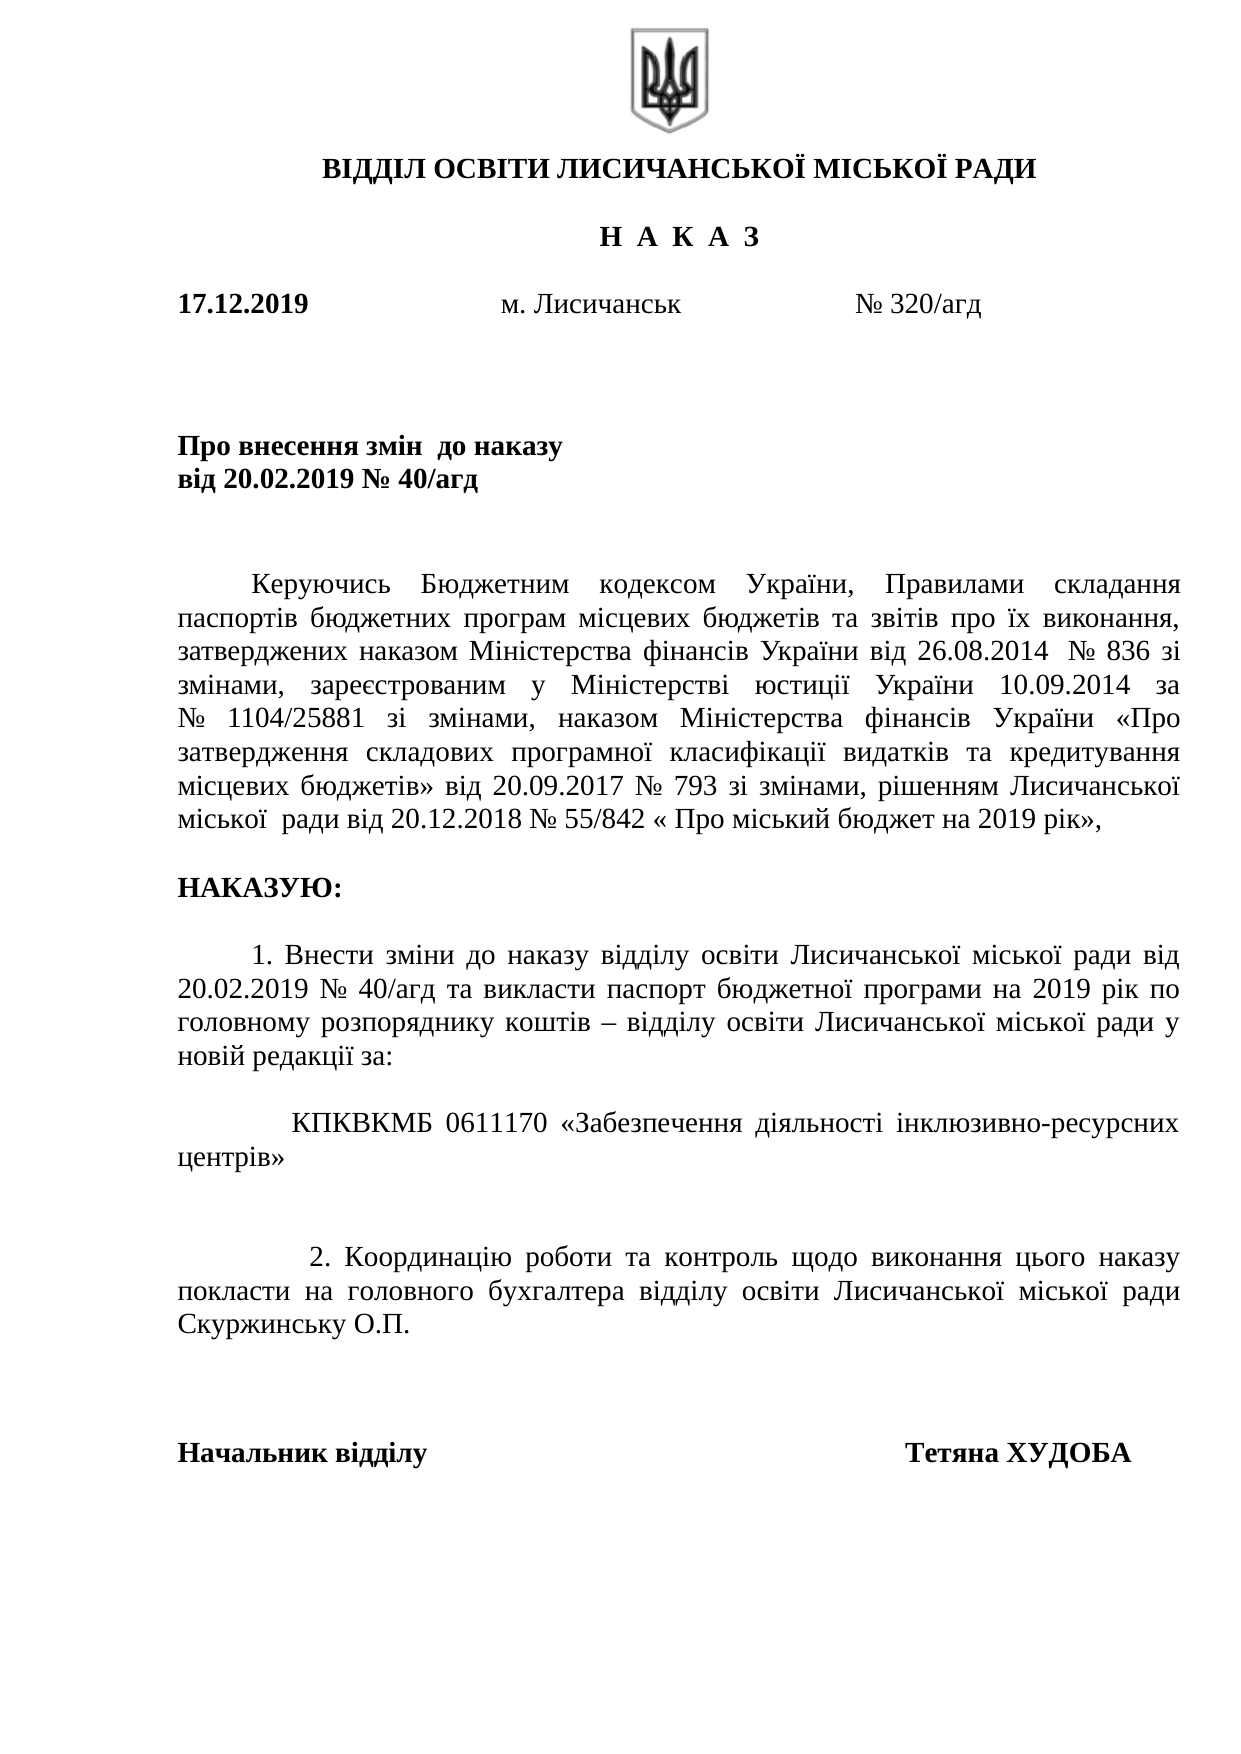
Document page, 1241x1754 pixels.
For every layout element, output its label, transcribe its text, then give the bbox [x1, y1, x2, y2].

text НАКАЗУЮ: [177, 870, 1181, 904]
text Про внесення змін до наказу [177, 428, 1181, 462]
text від 20.02.2019 № 40/агд [177, 462, 1181, 495]
text Начальник відділу Тетяна ХУДОБА [177, 1435, 1181, 1469]
picture [627, 24, 713, 136]
text КПКВКМБ 0611170 «Забезпечення діяльності інклюзивно-ресурсних центрів» [177, 1105, 1181, 1172]
subtitle Керуючись Бюджетним кодексом України, Правилами складання паспортів бюджетних програм місцевих бюджетів та звітів про їх виконання, затверджених наказом Міністерства фінансів України від 26.08.2014 № 836 зі змінами, зареєстрованим у Міністерстві юстиції України 10.09.2014 за № 1104/25881 зі змінами, наказом Міністерства фінансів України «Про затвердження складових програмної класифікації видатків та кредитування місцевих бюджетів» від 20.09.2017 № 793 зі змінами, рішенням Лисичанської міської ради від 20.12.2018 № 55/842 « Про міський бюджет на 2019 рік», [177, 566, 1181, 835]
text ВІДДІЛ ОСВІТИ ЛИСИЧАНСЬКОЇ МІСЬКОЇ РАДИ [177, 152, 1181, 185]
text 2. Координацію роботи та контроль щодо виконання цього наказу покласти на головного бухгалтера відділу освіти Лисичанської міської ради Скуржинську О.П. [177, 1239, 1181, 1340]
text 1. Внести зміни до наказу відділу освіти Лисичанської міської ради від 20.02.2019 № 40/агд та викласти паспорт бюджетної програми на 2019 рік по головному розпоряднику коштів – відділу освіти Лисичанської міської ради у новій редакції за: [177, 937, 1181, 1072]
text 17.12.2019 м. Лисичанськ № 320/агд [177, 286, 1181, 319]
text Н А К А З [177, 219, 1181, 252]
